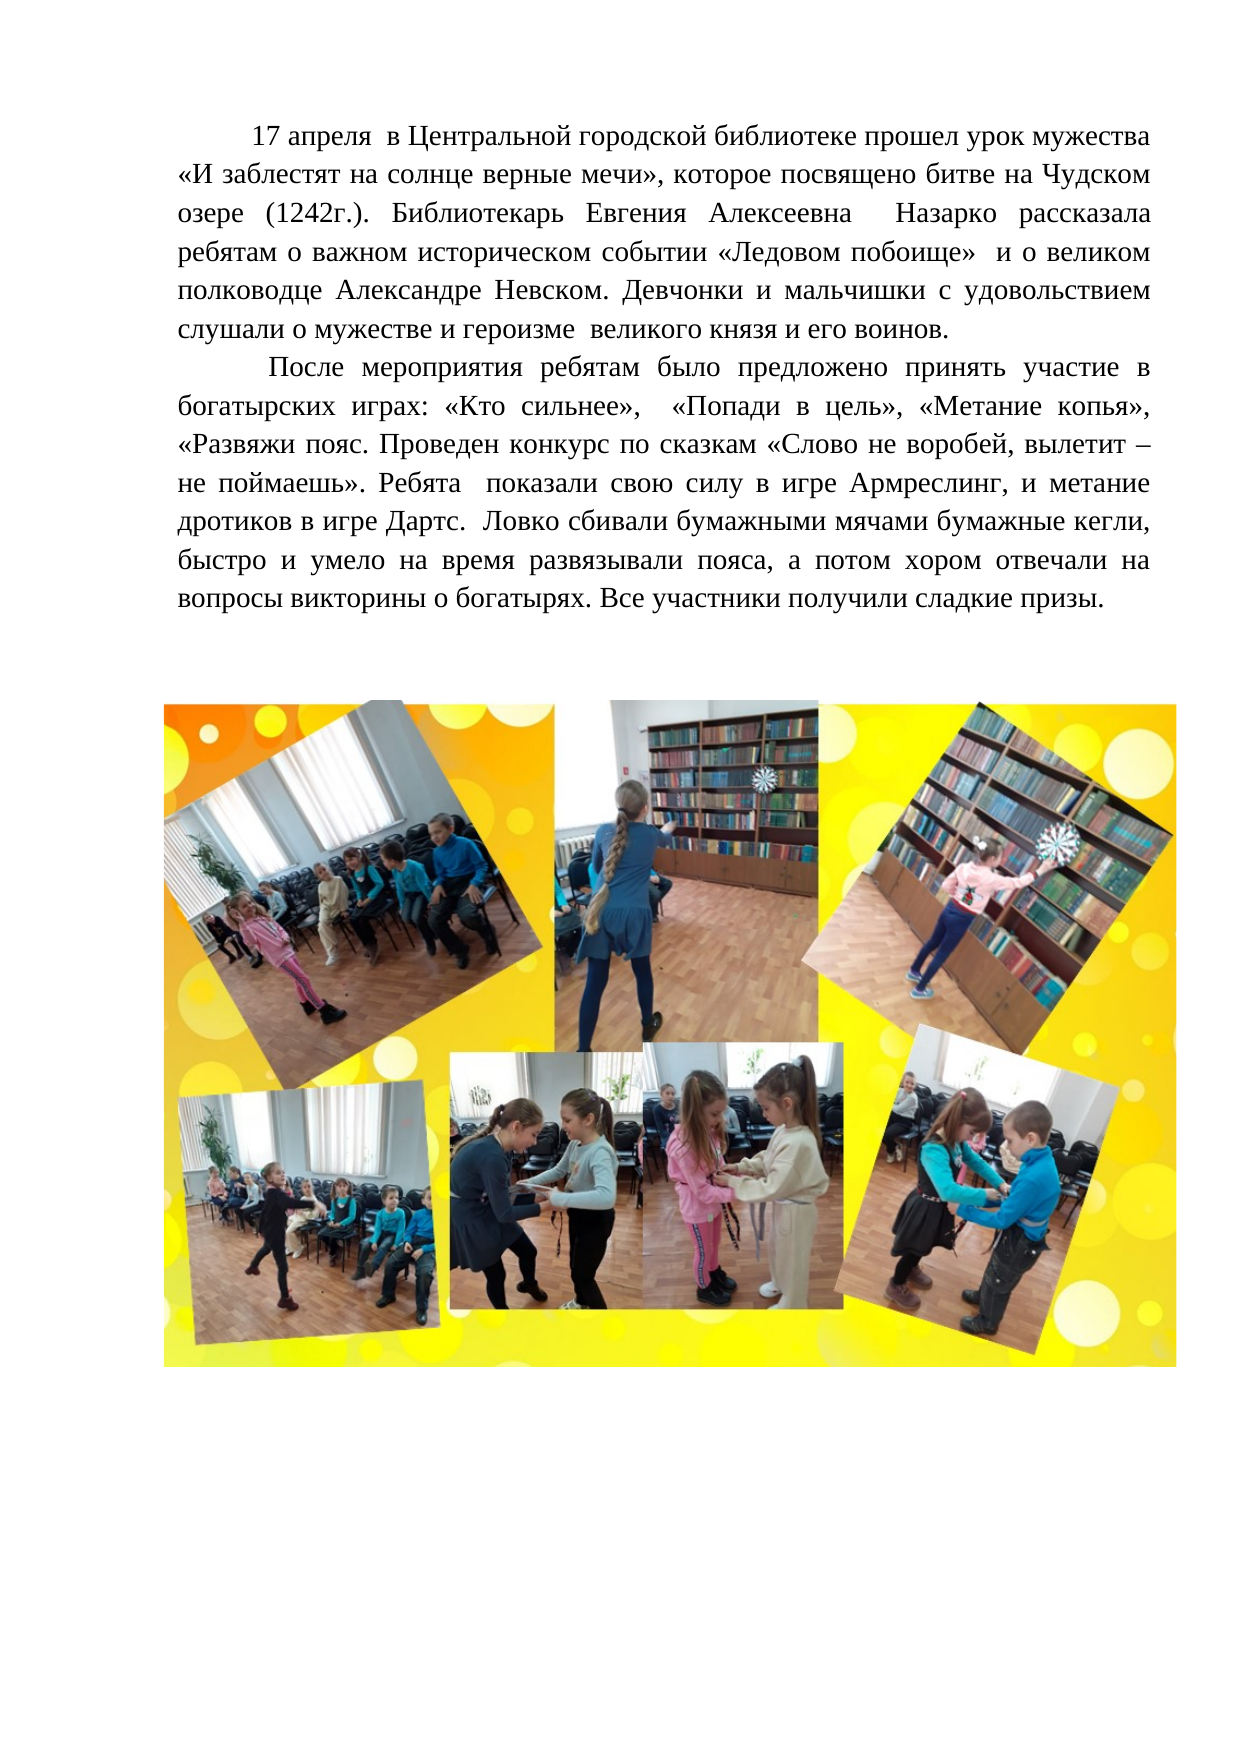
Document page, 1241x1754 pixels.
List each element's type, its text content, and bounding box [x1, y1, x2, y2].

text После мероприятия ребятам было предложено принять участие в богатырских играх: «Кто сильнее», «Попади в цель», «Метание копья», «Развяжи пояс. Проведен конкурс по сказкам «Слово не воробей, вылетит – не поймаешь». Ребята показали свою силу в игре Армреслинг, и метание дротиков в игре Дартс. Ловко сбивали бумажными мячами бумажные кегли, быстро и умело на время развязывали пояса, а потом хором отвечали на вопросы викторины о богатырях. Все участники получили сладкие призы. [177, 349, 1152, 614]
text 17 апреля в Центральной городской библиотеке прошел урок мужества «И заблестят на солнце верные мечи», которое посвящено битве на Чудском озере (1242г.). Библиотекарь Евгения Алексеевна Назарко рассказала ребятам о важном историческом событии «Ледовом побоище» и о великом полководце Александре Невском. Девчонки и мальчишки с удовольствием слушали о мужестве и героизме великого князя и его воинов. [177, 118, 1152, 344]
picture [163, 700, 1177, 1367]
